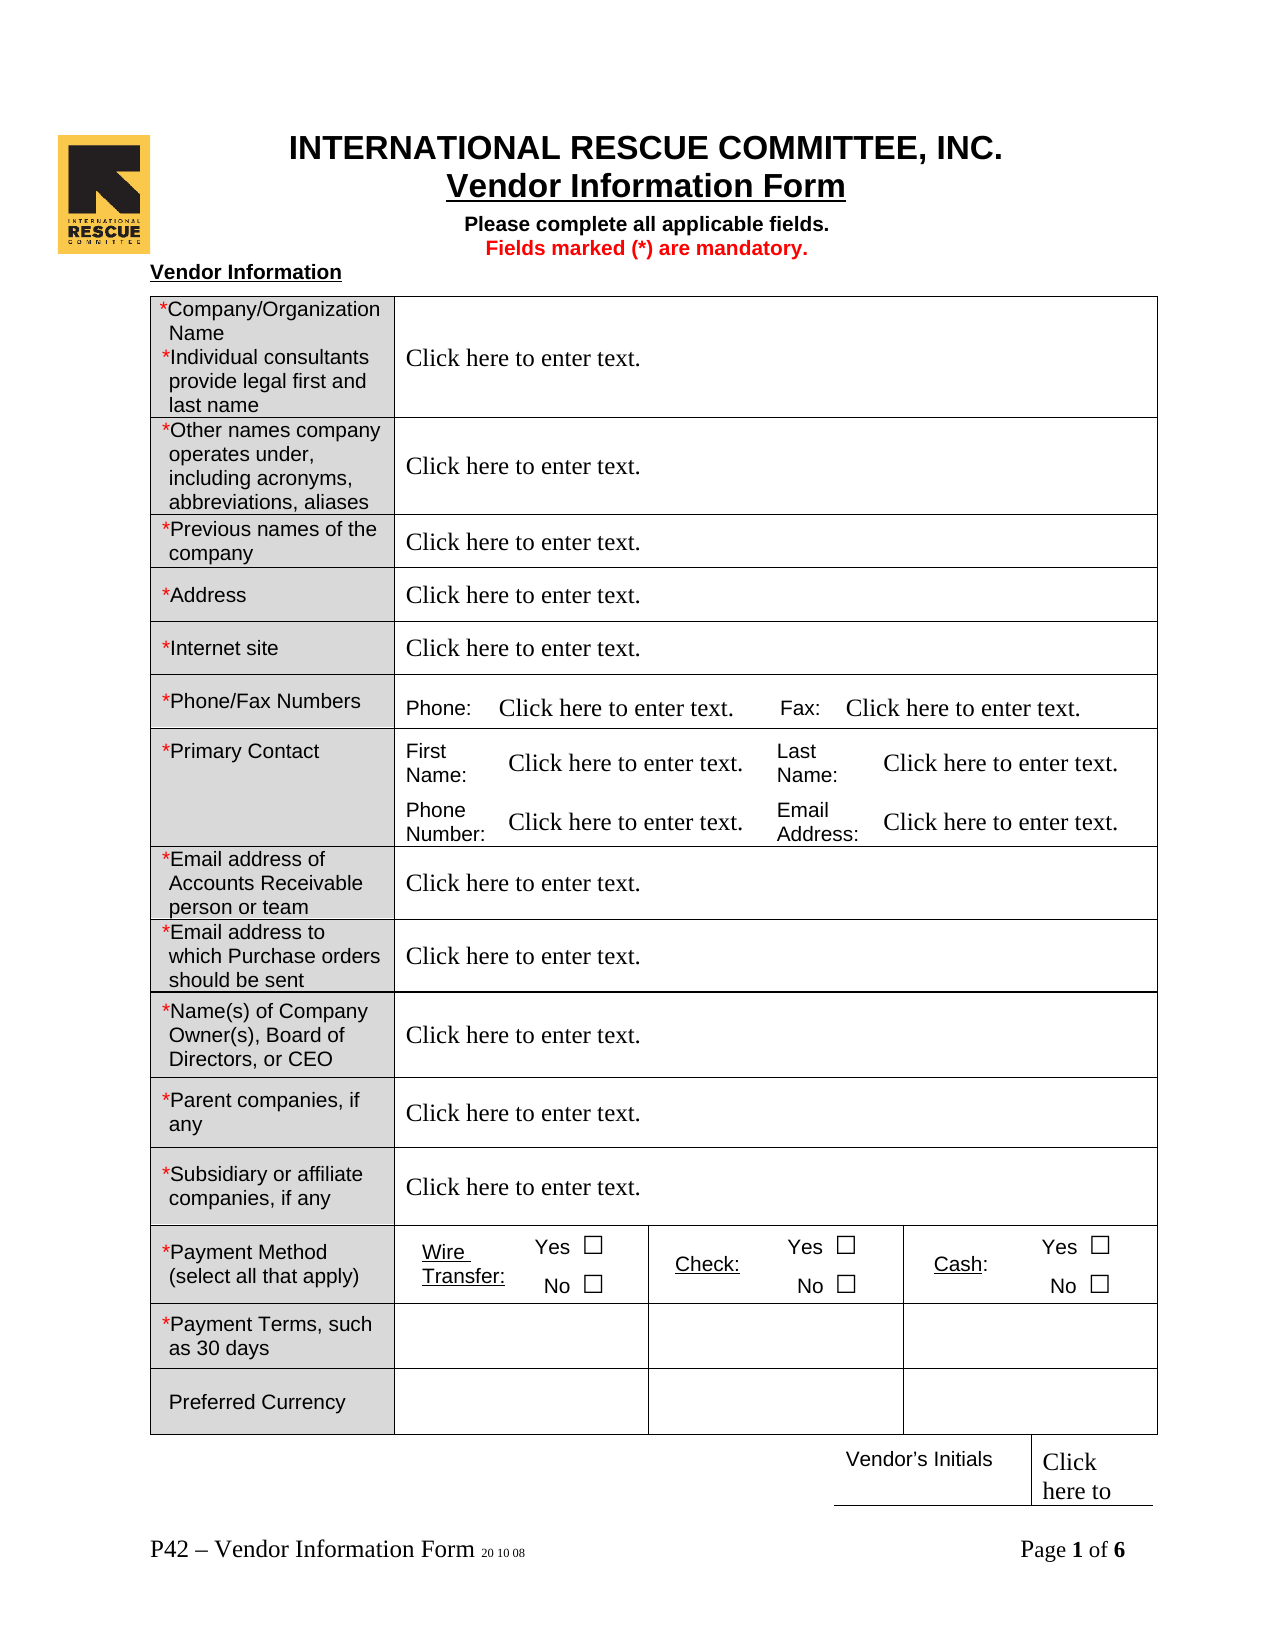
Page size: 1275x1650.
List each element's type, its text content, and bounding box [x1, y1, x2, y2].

table_cell *Payment Method (select all that apply) [151, 1226, 394, 1303]
table_cell Yes [521, 1226, 648, 1264]
table_cell *Address [151, 568, 394, 621]
table_cell *Other names company operates under, including acronyms, abbreviations, aliases [151, 418, 394, 514]
table_cell [395, 1369, 521, 1434]
table_cell Yes [776, 1226, 903, 1264]
table_cell *Internet site [151, 622, 394, 674]
table_cell [776, 1369, 903, 1434]
table_header *Company/Organization Name *Individual consultants provide legal first and last name [151, 297, 394, 417]
table_cell Check: [649, 1226, 776, 1303]
table_cell No [521, 1264, 648, 1303]
table_cell Vendor’s Initials [834, 1435, 1031, 1505]
table_cell [1030, 1369, 1157, 1434]
table_cell Fax: [769, 675, 834, 727]
table_cell *Email address to which Purchase orders should be sent [151, 920, 394, 991]
text Fields marked (*) are mandatory. [150, 236, 1125, 259]
table_cell [521, 1304, 648, 1368]
table_cell Preferred Currency [151, 1369, 394, 1434]
text Vendor Information [19, 259, 1125, 283]
table_cell [1030, 1304, 1157, 1368]
table_cell Yes [1030, 1226, 1157, 1264]
table_cell [521, 1369, 648, 1434]
table_cell *Email address of Accounts Receivable person or team [151, 847, 394, 918]
table_cell [649, 1304, 776, 1368]
table_cell *Subsidiary or affiliate companies, if any [151, 1148, 394, 1224]
table_cell [904, 1369, 1030, 1434]
table_cell Wire Transfer: [395, 1226, 521, 1303]
table_cell [776, 1304, 903, 1368]
table_cell Last Name: [765, 729, 872, 797]
picture [57, 135, 150, 254]
table_cell Cash: [904, 1226, 1030, 1303]
table_cell First Name: [395, 729, 497, 797]
table_cell [649, 1369, 776, 1434]
table_cell No [1030, 1264, 1157, 1303]
table_cell [395, 1304, 521, 1368]
table_cell *Primary Contact [151, 729, 394, 846]
table_cell [904, 1304, 1030, 1368]
table_cell Phone Number: [395, 797, 497, 846]
table_cell No [776, 1264, 903, 1303]
table_cell Phone: [395, 675, 487, 727]
table_cell *Parent companies, if any [151, 1078, 394, 1147]
table_cell *Payment Terms, such as 30 days [151, 1304, 394, 1368]
text Please complete all applicable fields. [150, 212, 1125, 236]
table_cell *Name(s) of Company Owner(s), Board of Directors, or CEO [151, 993, 394, 1077]
table_cell *Phone/Fax Numbers [151, 675, 394, 727]
table_cell Email Address: [765, 797, 872, 846]
table_cell *Previous names of the company [151, 515, 394, 567]
